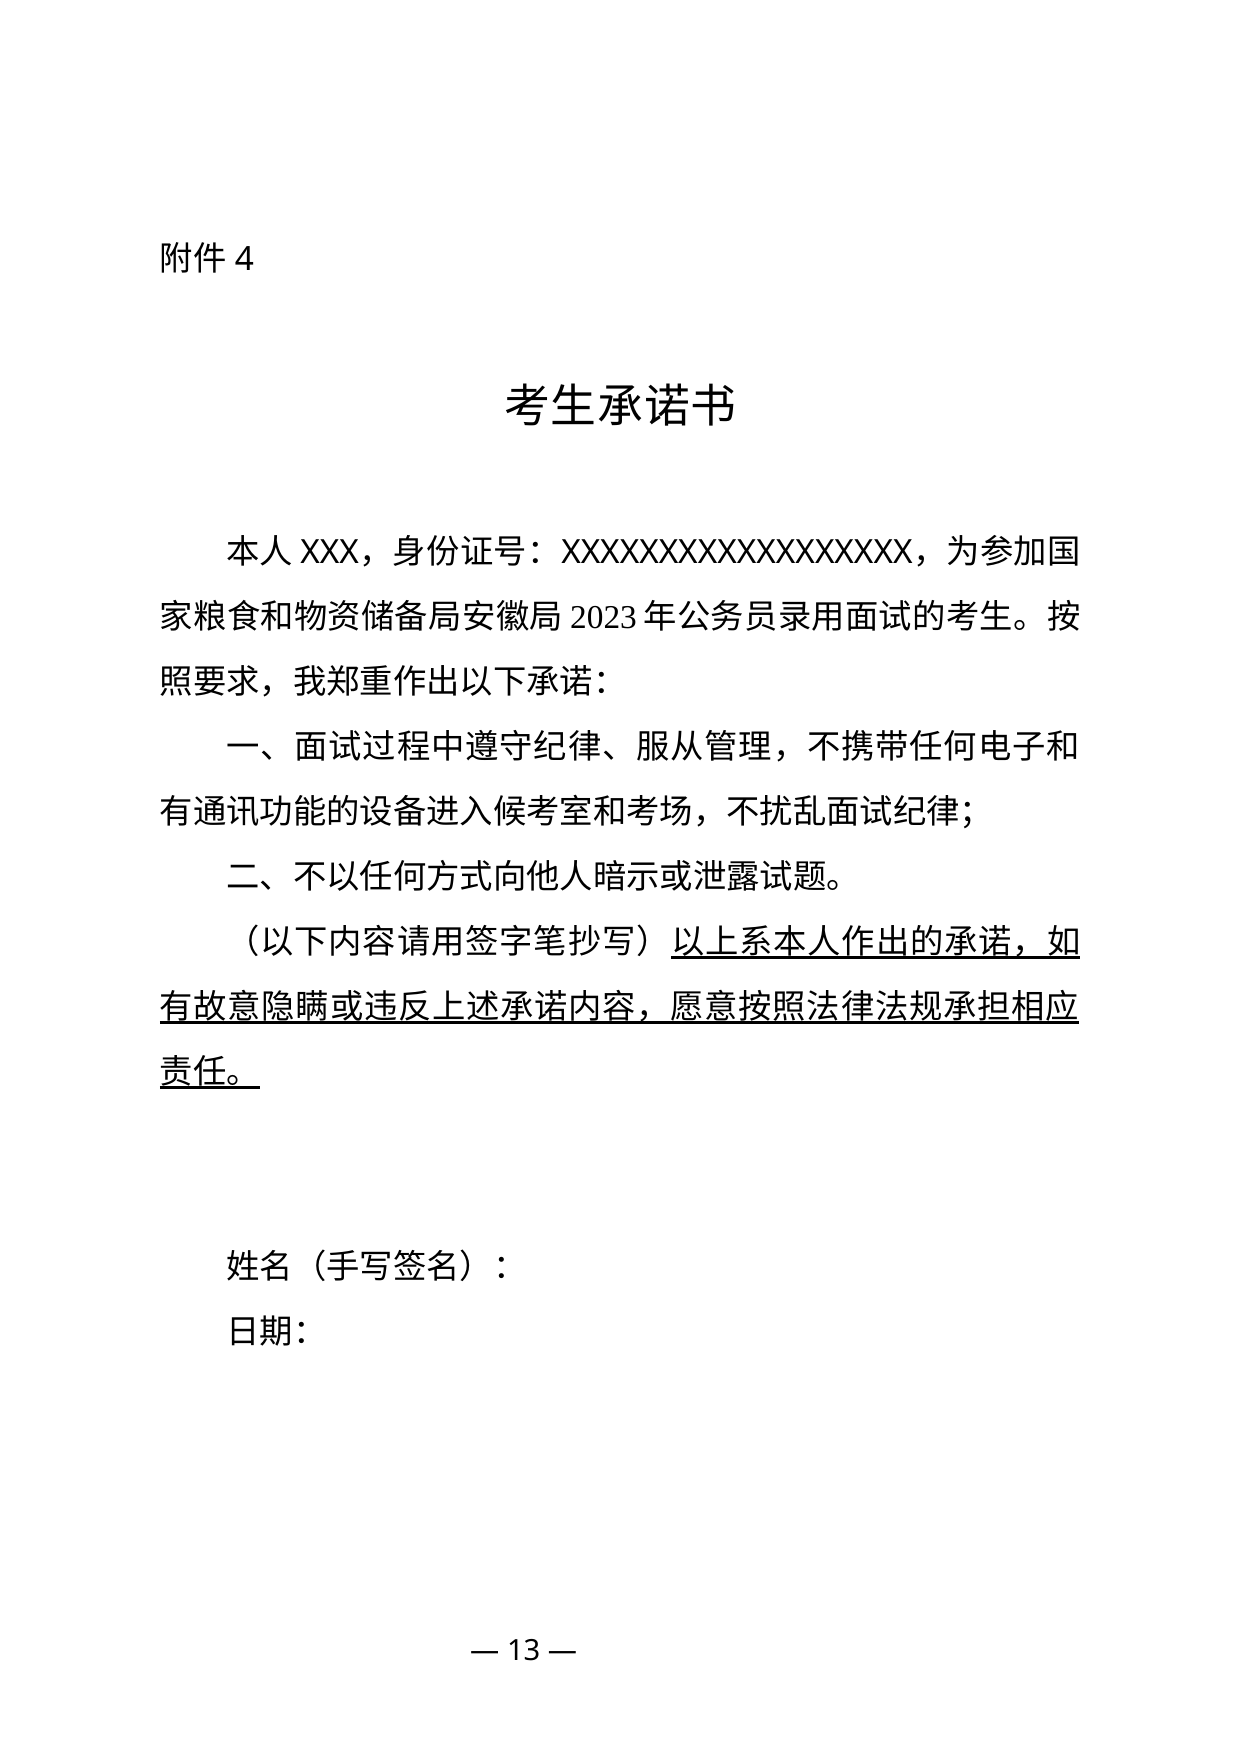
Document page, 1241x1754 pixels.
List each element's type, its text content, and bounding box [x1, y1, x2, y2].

text 日期： [159, 1296, 1081, 1361]
text 一、面试过程中遵守纪律、服从管理，不携带任何电子和有通讯功能的设备进入候考室和考场，不扰乱面试纪律； [159, 711, 1081, 841]
text 本人XXX，身份证号：XXXXXXXXXXXXXXXXXX，为参加国家粮食和物资储备局安徽局2023年公务员录用面试的考生。按照要求，我郑重作出以下承诺： [159, 516, 1081, 711]
text （以下内容请用签字笔抄写）以上系本人作出的承诺，如有故意隐瞒或违反上述承诺内容，愿意按照法律法规承担相应责任。 [159, 906, 1081, 1101]
text 考生承诺书 [159, 354, 1081, 451]
text 附件4 [159, 224, 1081, 289]
text 二、不以任何方式向他人暗示或泄露试题。 [159, 841, 1081, 906]
text 姓名（手写签名）： [159, 1231, 1081, 1296]
